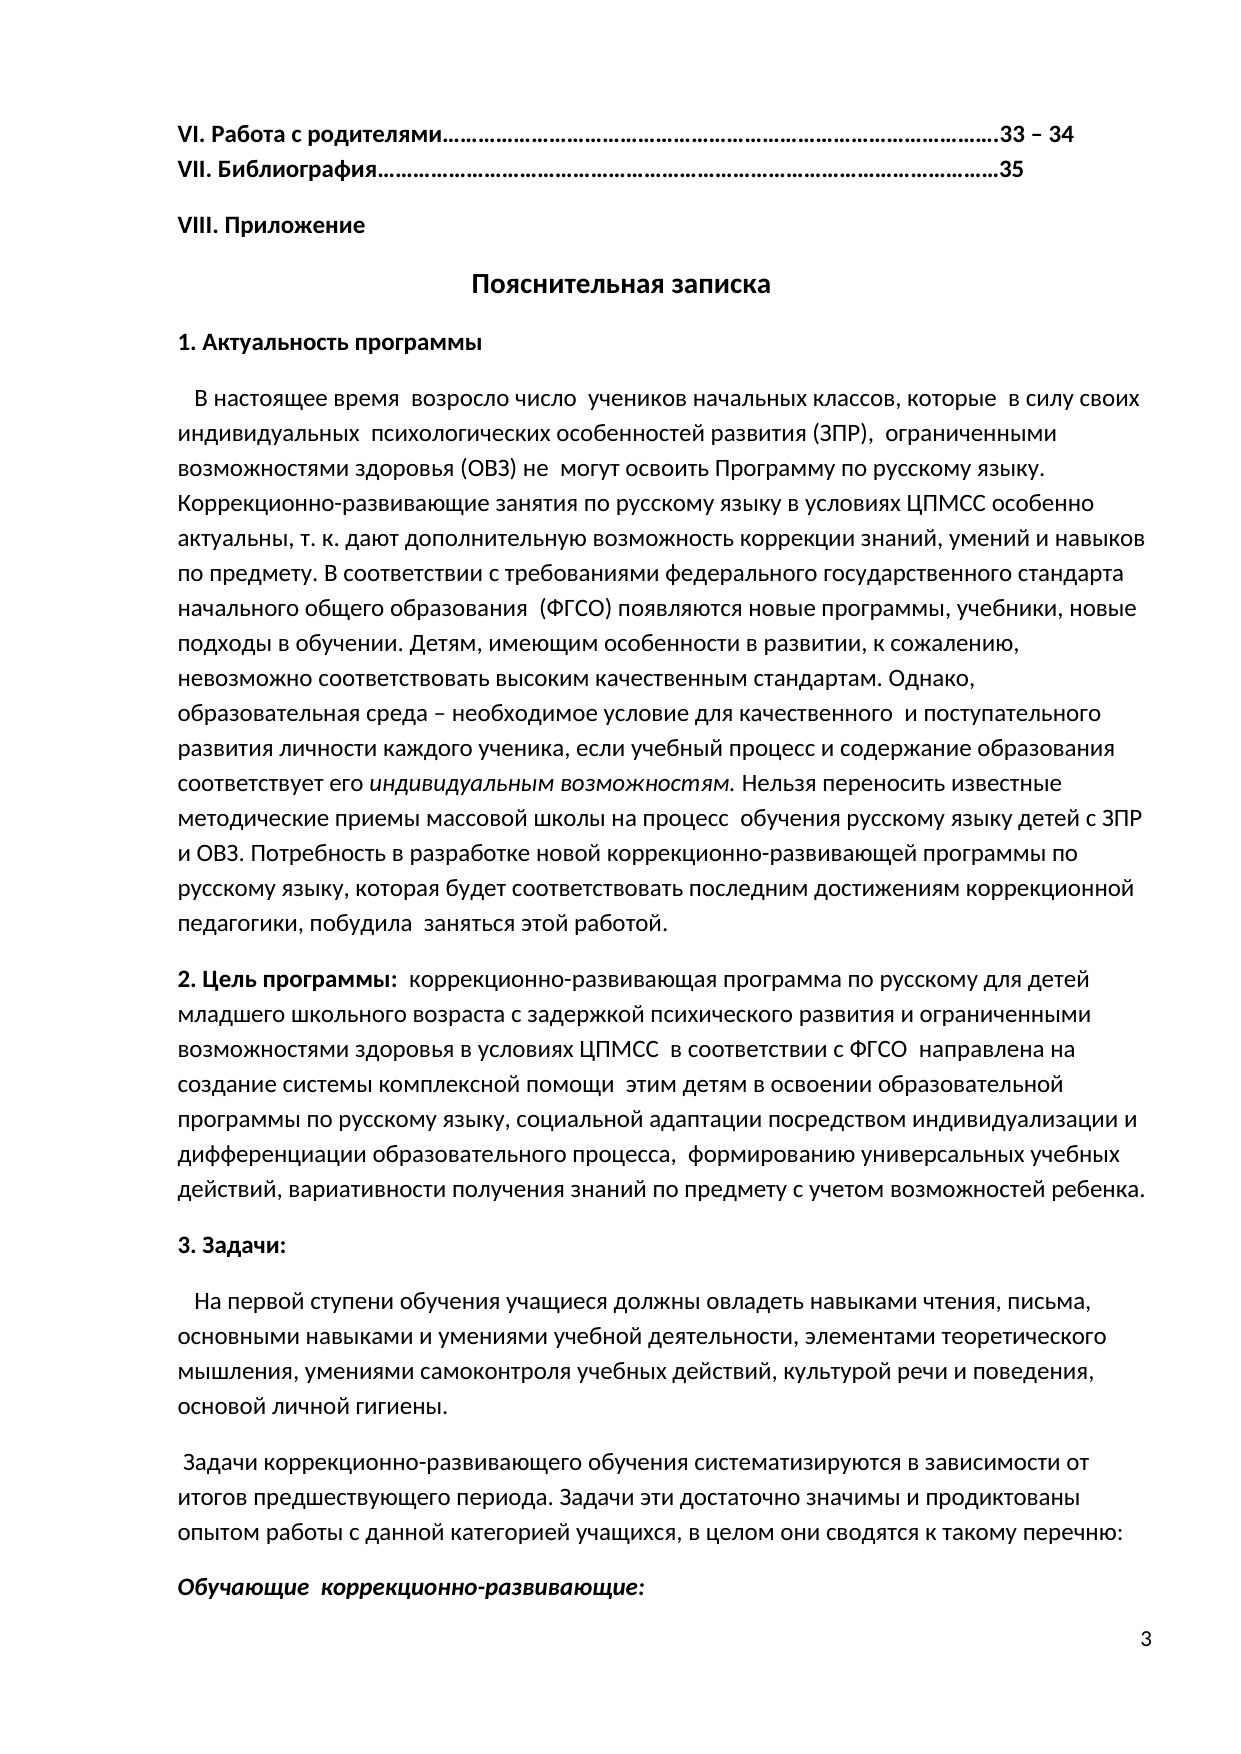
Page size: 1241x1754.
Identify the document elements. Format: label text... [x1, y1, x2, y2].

text Задачи коррекционно-развивающего обучения систематизируются в зависимости от итогов предшествующего периода. Задачи эти достаточно значимы и продиктованы опытом работы с данной категорией учащихся, в целом они сводятся к такому перечню: [177, 1446, 1152, 1546]
text 3. Задачи: [177, 1229, 1152, 1259]
text VIII. Приложение [177, 209, 1152, 239]
text На первой ступени обучения учащиеся должны овладеть навыками чтения, письма, основными навыками и умениями учебной деятельности, элементами теоретического мышления, умениями самоконтроля учебных действий, культурой речи и поведения, основой личной гигиены. [177, 1285, 1152, 1420]
text 1. Актуальность программы [177, 327, 1152, 357]
text 2. Цель программы: коррекционно-развивающая программа по русскому для детей младшего школьного возраста с задержкой психического развития и ограниченными возможностями здоровья в условиях ЦПМСС в соответствии с ФГСО направлена на создание системы комплексной помощи этим детям в освоении образовательной программы по русскому языку, социальной адаптации посредством индивидуализации и дифференциации образовательного процесса, формированию универсальных учебных действий, вариативности получения знаний по предмету с учетом возможностей ребенка. [177, 963, 1152, 1204]
text В настоящее время возросло число учеников начальных классов, которые в силу своих индивидуальных психологических особенностей развития (ЗПР), ограниченными возможностями здоровья (ОВЗ) не могут освоить Программу по русскому языку. Коррекционно-развивающие занятия по русскому языку в условиях ЦПМСС особенно актуальны, т. к. дают дополнительную возможность коррекции знаний, умений и навыков по предмету. В соответствии с требованиями федерального государственного стандарта начального общего образования (ФГСО) появляются новые программы, учебники, новые подходы в обучении. Детям, имеющим особенности в развитии, к сожалению, невозможно соответствовать высоким качественным стандартам. Однако, образовательная среда – необходимое условие для качественного и поступательного развития личности каждого ученика, если учебный процесс и содержание образования соответствует его индивидуальным возможностям. Нельзя переносить известные методические приемы массовой школы на процесс обучения русскому языку детей с ЗПР и ОВЗ. Потребность в разработке новой коррекционно-развивающей программы по русскому языку, которая будет соответствовать последним достижениям коррекционной педагогики, побудила заняться этой работой. [177, 382, 1152, 938]
text Пояснительная записка [177, 265, 1152, 300]
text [177, 118, 1152, 184]
text Обучающие коррекционно-развивающие: [177, 1572, 1152, 1602]
